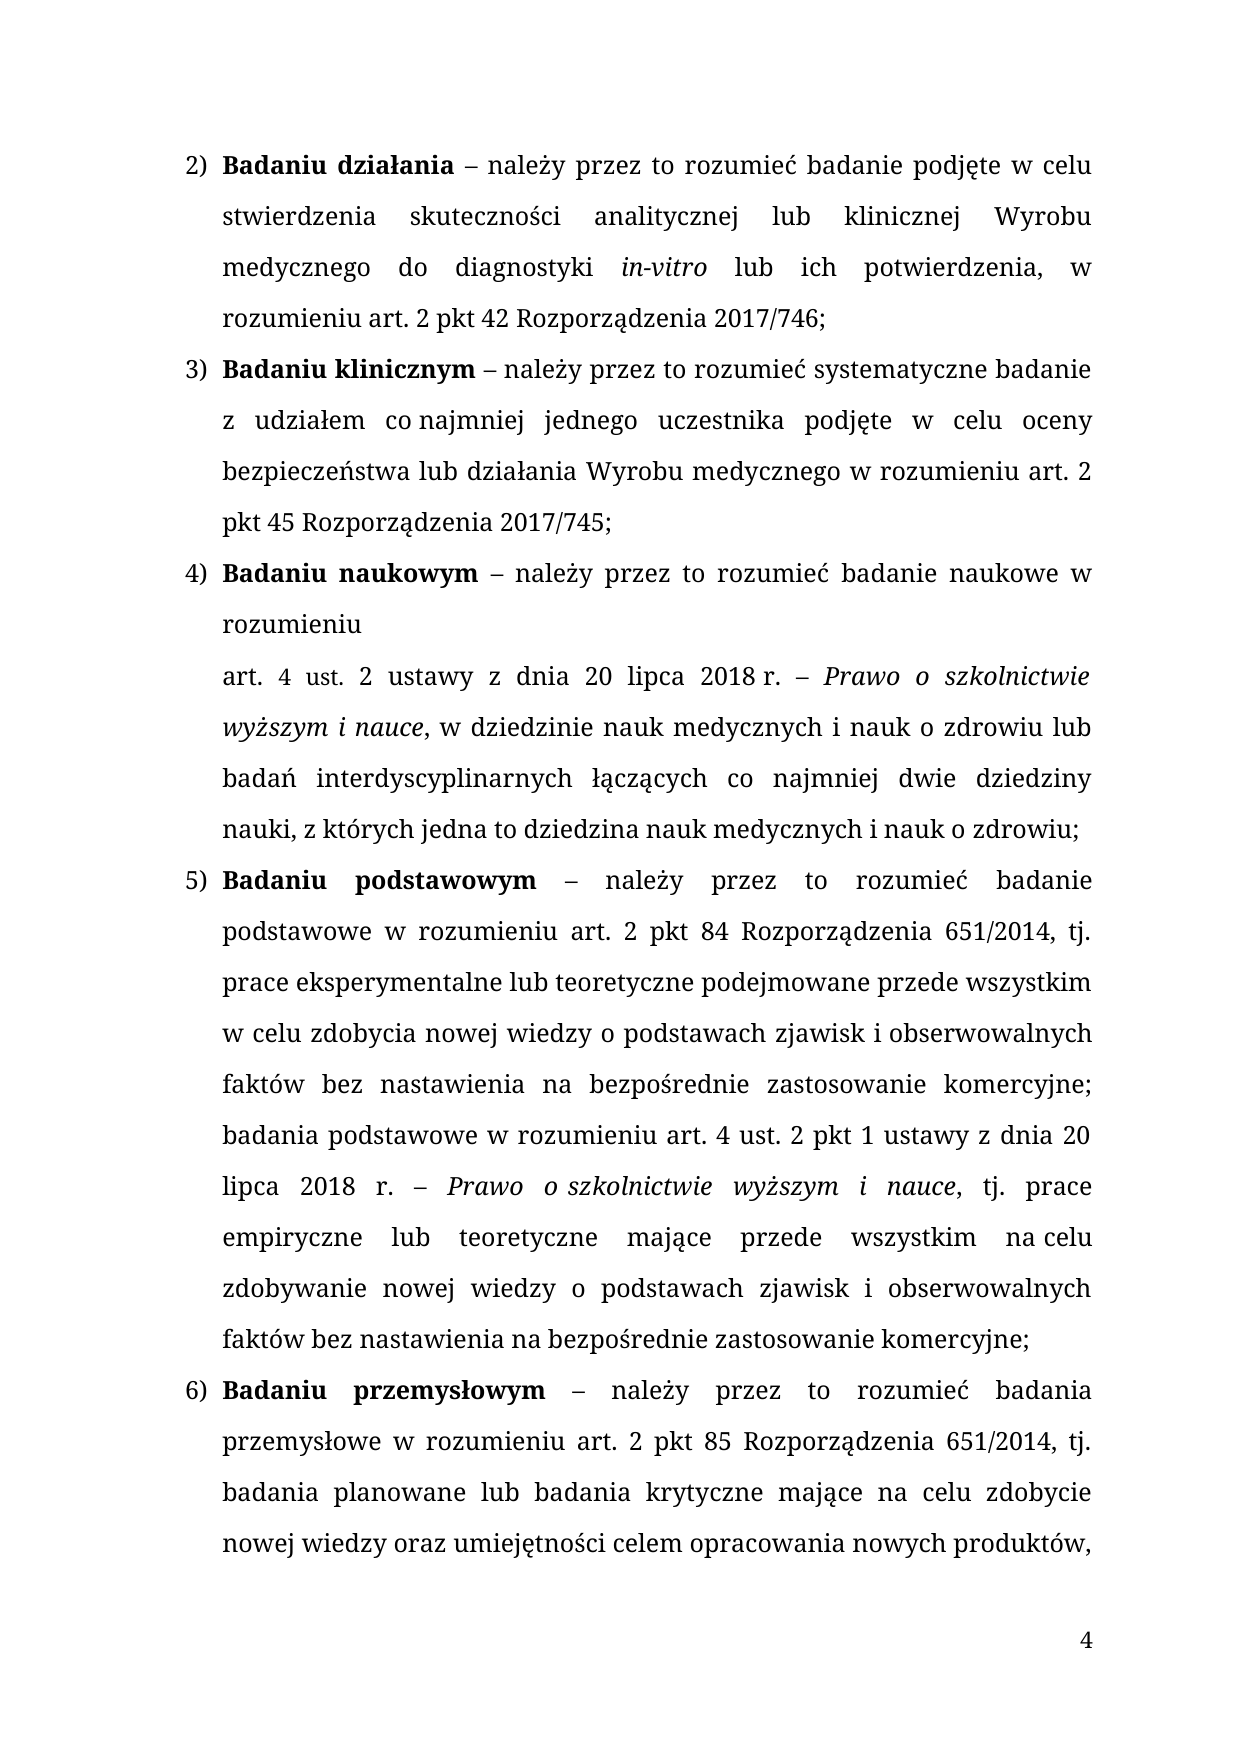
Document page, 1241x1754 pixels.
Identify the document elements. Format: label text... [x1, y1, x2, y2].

list Badaniu klinicznym – należy przez to rozumieć systematyczne badanie z udziałem co najmniej jednego uczestnika podjęte w celu oceny bezpieczeństwa lub działania Wyrobu medycznego w rozumieniu art. 2 pkt 45 Rozporządzenia 2017/745; [185, 352, 1092, 539]
list Badaniu podstawowym – należy przez to rozumieć badanie podstawowe w rozumieniu art. 2 pkt 84 Rozporządzenia 651/2014, tj. prace eksperymentalne lub teoretyczne podejmowane przede wszystkim w celu zdobycia nowej wiedzy o podstawach zjawisk i obserwowalnych faktów bez nastawienia na bezpośrednie zastosowanie komercyjne; badania podstawowe w rozumieniu art. 4 ust. 2 pkt 1 ustawy z dnia 20 lipca 2018 r. – Prawo o szkolnictwie wyższym i nauce, tj. prace empiryczne lub teoretyczne mające przede wszystkim na celu zdobywanie nowej wiedzy o podstawach zjawisk i obserwowalnych faktów bez nastawienia na bezpośrednie zastosowanie komercyjne; [185, 862, 1092, 1356]
list Badaniu działania – należy przez to rozumieć badanie podjęte w celu stwierdzenia skuteczności analitycznej lub klinicznej Wyrobu medycznego do diagnostyki in-vitro lub ich potwierdzenia, w rozumieniu art. 2 pkt 42 Rozporządzenia 2017/746; [185, 148, 1092, 335]
list Badaniu naukowym – należy przez to rozumieć badanie naukowe w rozumieniu art. 4 ust. 2 ustawy z dnia 20 lipca 2018 r. – Prawo o szkolnictwie wyższym i nauce, w dziedzinie nauk medycznych i nauk o zdrowiu lub badań interdyscyplinarnych łączących co najmniej dwie dziedziny nauki, z których jedna to dziedzina nauk medycznych i nauk o zdrowiu; [185, 556, 1092, 845]
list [185, 1373, 1092, 1560]
